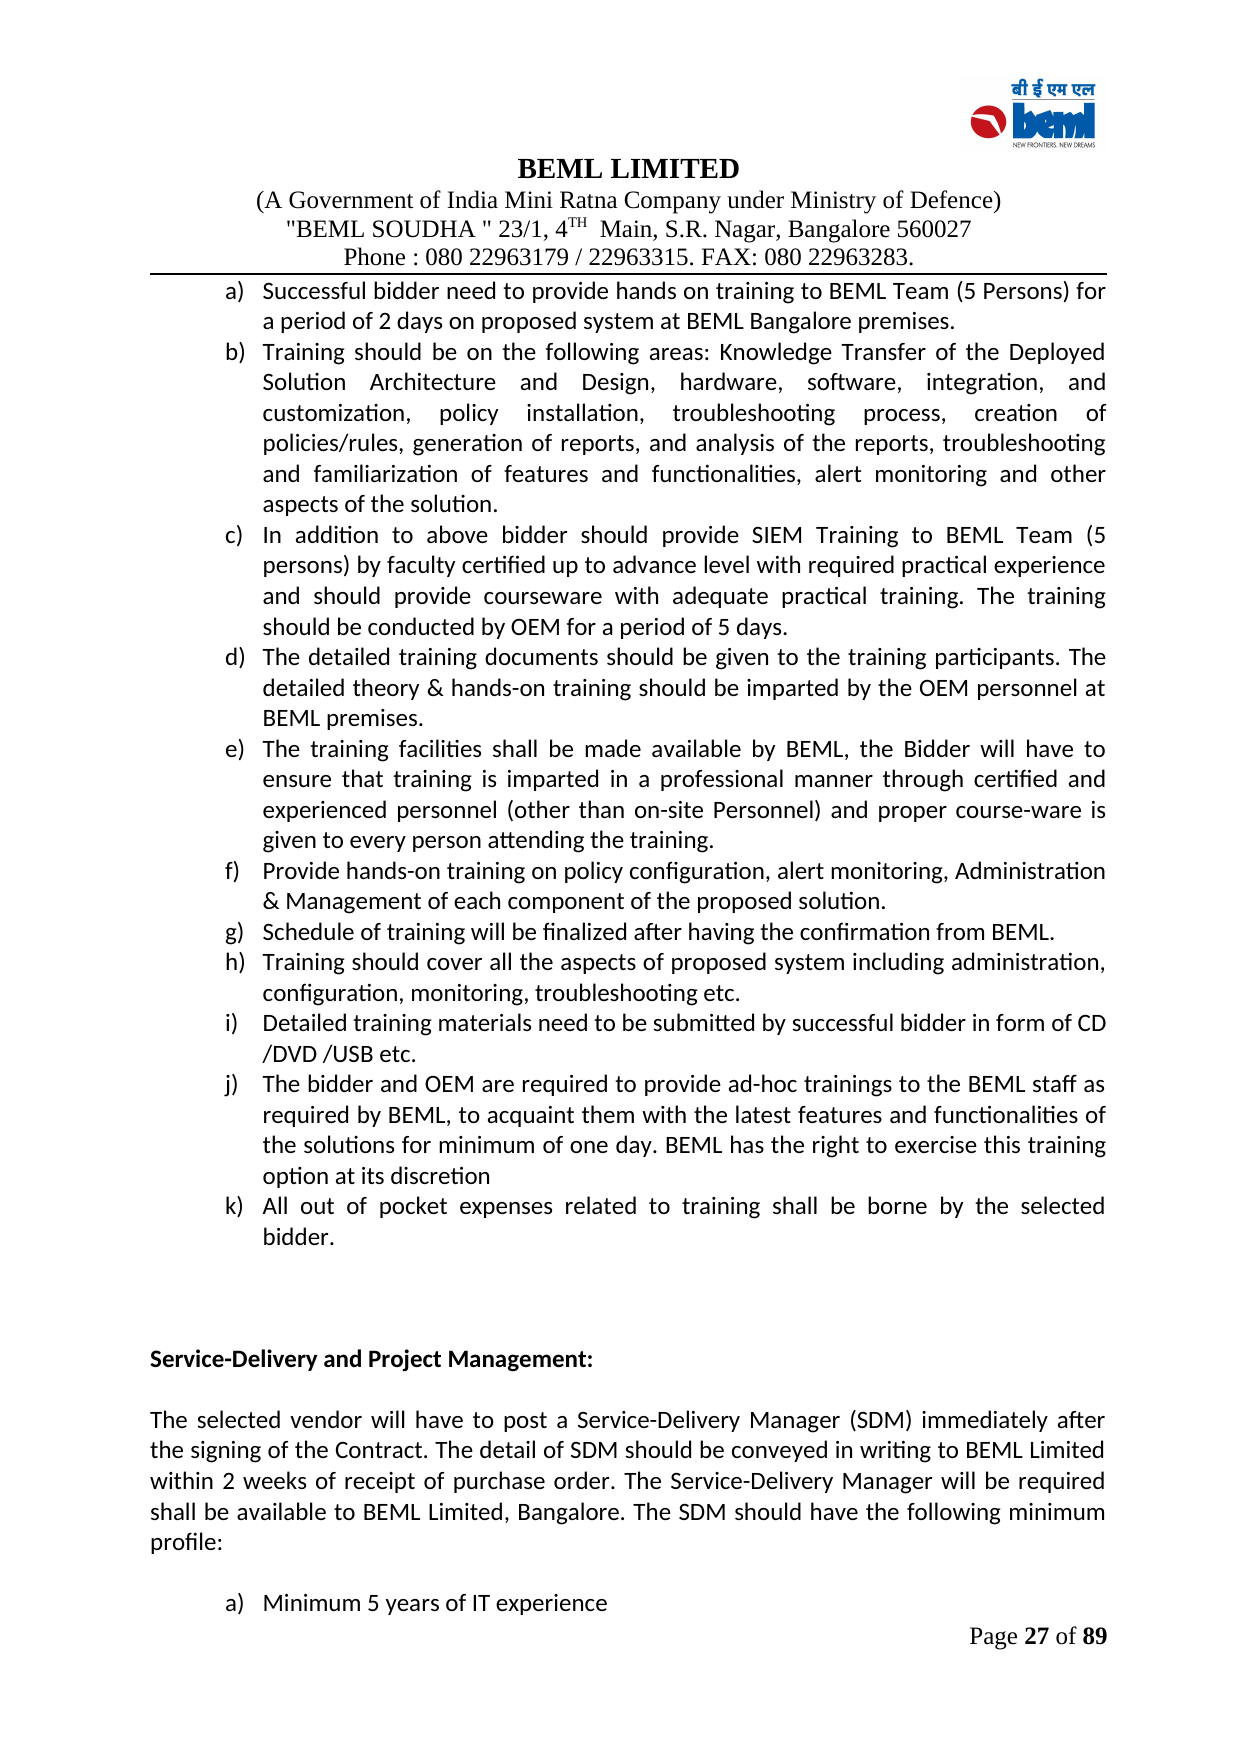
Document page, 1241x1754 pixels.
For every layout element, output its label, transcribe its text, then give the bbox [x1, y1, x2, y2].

list Detailed training materials need to be submitted by successful bidder in form of CD /DVD /USB etc. [225, 1007, 1107, 1068]
text Service-Delivery and Project Management: [150, 1343, 1107, 1374]
list The training facilities shall be made available by BEML, the Bidder will have to ensure that training is imparted in a professional manner through certified and experienced personnel (other than on-site Personnel) and proper course-ware is given to every person attending the training. [225, 733, 1107, 855]
list Training should cover all the aspects of proposed system including administration, configuration, monitoring, troubleshooting etc. [225, 946, 1107, 1007]
list The bidder and OEM are required to provide ad-hoc trainings to the BEML staff as required by BEML, to acquaint them with the latest features and functionalities of the solutions for minimum of one day. BEML has the right to exercise this training option at its discretion [225, 1068, 1107, 1191]
list In addition to above bidder should provide SIEM Training to BEML Team (5 persons) by faculty certified up to advance level with required practical experience and should provide courseware with adequate practical training. The training should be conducted by OEM for a period of 5 days. [225, 519, 1107, 641]
text The selected vendor will have to post a Service-Delivery Manager (SDM) immediately after the signing of the Contract. The detail of SDM should be conveyed in writing to BEML Limited within 2 weeks of receipt of purchase order. The Service-Delivery Manager will be required shall be available to BEML Limited, Bangalore. The SDM should have the following minimum profile: [150, 1404, 1107, 1557]
list Successful bidder need to provide hands on training to BEML Team (5 Persons) for a period of 2 days on proposed system at BEML Bangalore premises. [225, 275, 1107, 336]
picture [958, 75, 1108, 152]
list All out of pocket expenses related to training shall be borne by the selected bidder. [225, 1191, 1107, 1252]
list Provide hands-on training on policy configuration, alert monitoring, Administration & Management of each component of the proposed solution. [225, 855, 1107, 916]
list Schedule of training will be finalized after having the confirmation from BEML. [225, 916, 1107, 946]
list Training should be on the following areas: Knowledge Transfer of the Deployed Solution Architecture and Design, hardware, software, integration, and customization, policy installation, troubleshooting process, creation of policies/rules, generation of reports, and analysis of the reports, troubleshooting and familiarization of features and functionalities, alert monitoring and other aspects of the solution. [225, 336, 1107, 519]
list Minimum 5 years of IT experience [225, 1587, 1107, 1618]
list The detailed training documents should be given to the training participants. The detailed theory & hands-on training should be imparted by the OEM personnel at BEML premises. [225, 641, 1107, 733]
